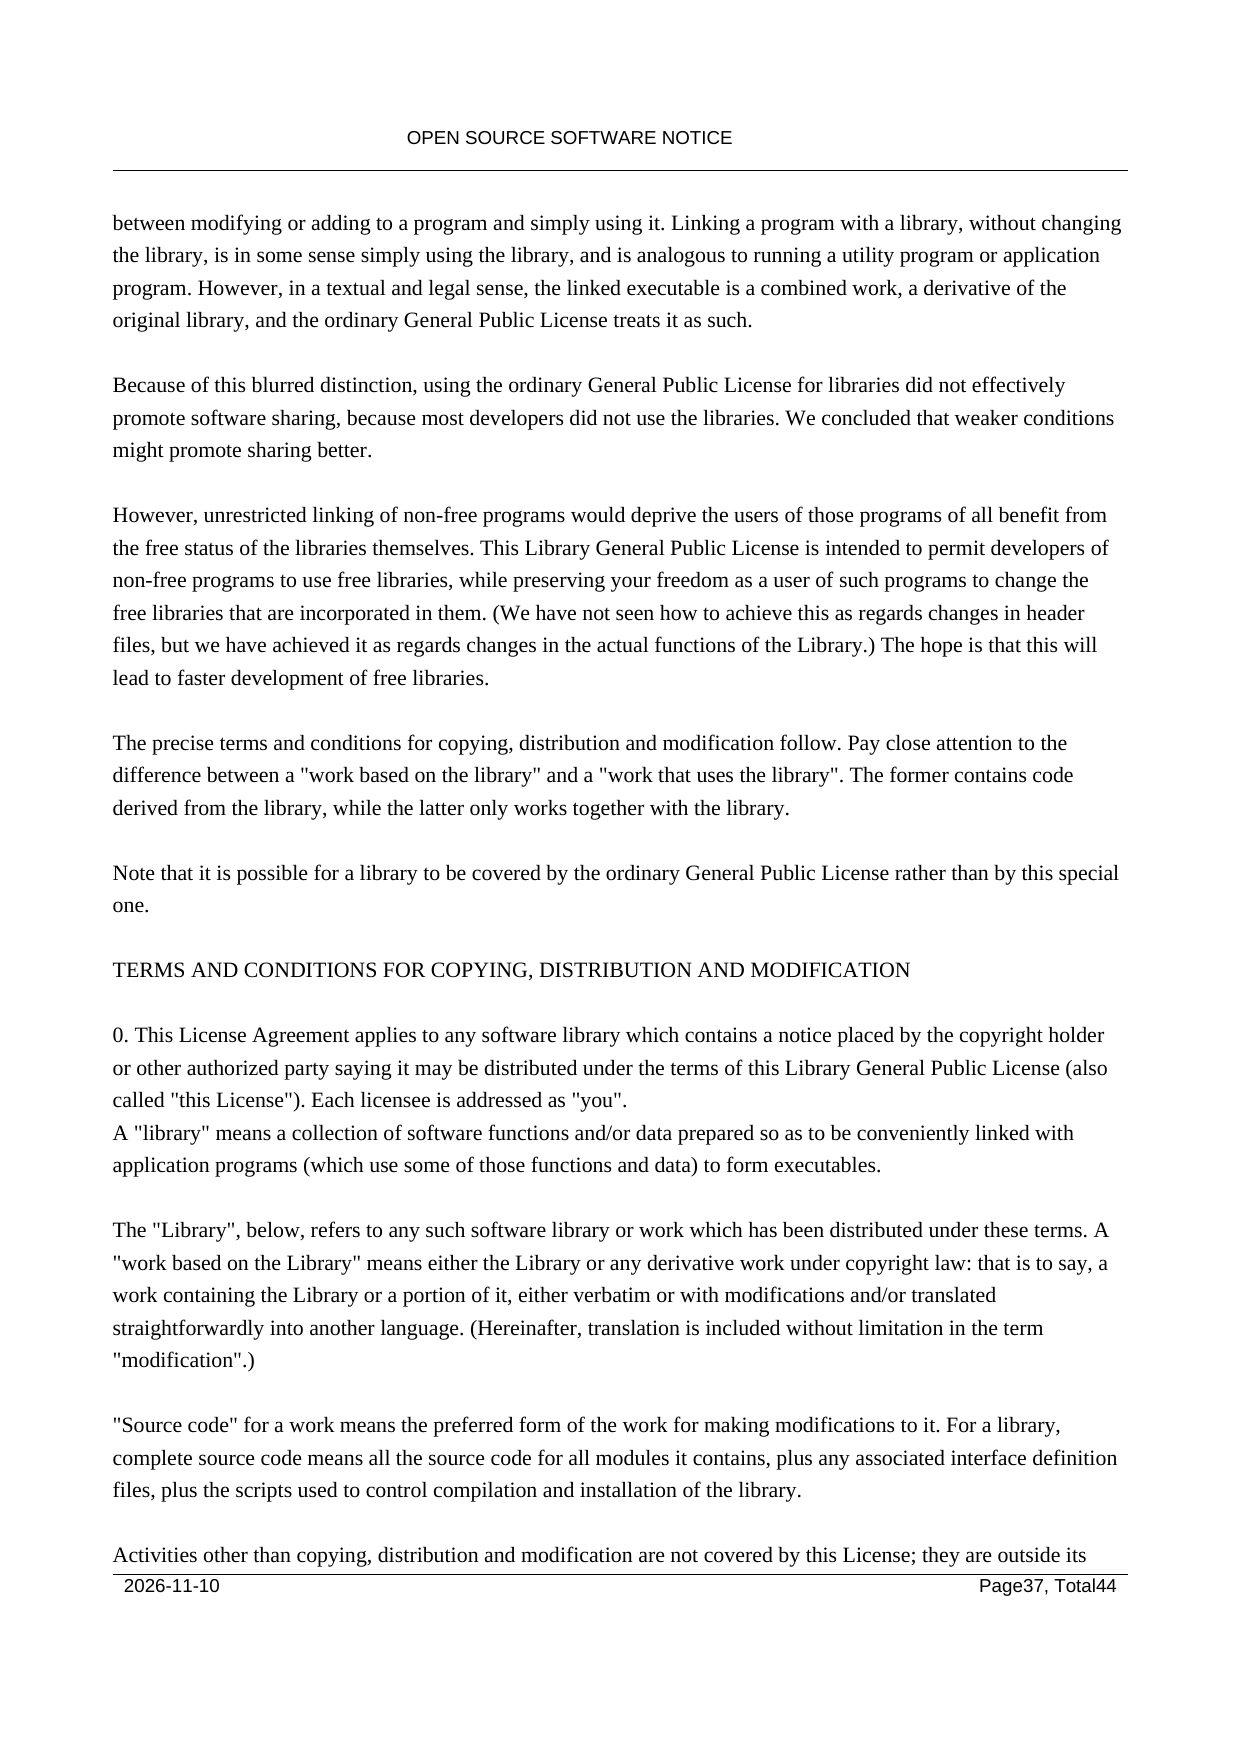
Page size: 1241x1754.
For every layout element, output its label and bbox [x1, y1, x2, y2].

text [112, 206, 1128, 1571]
